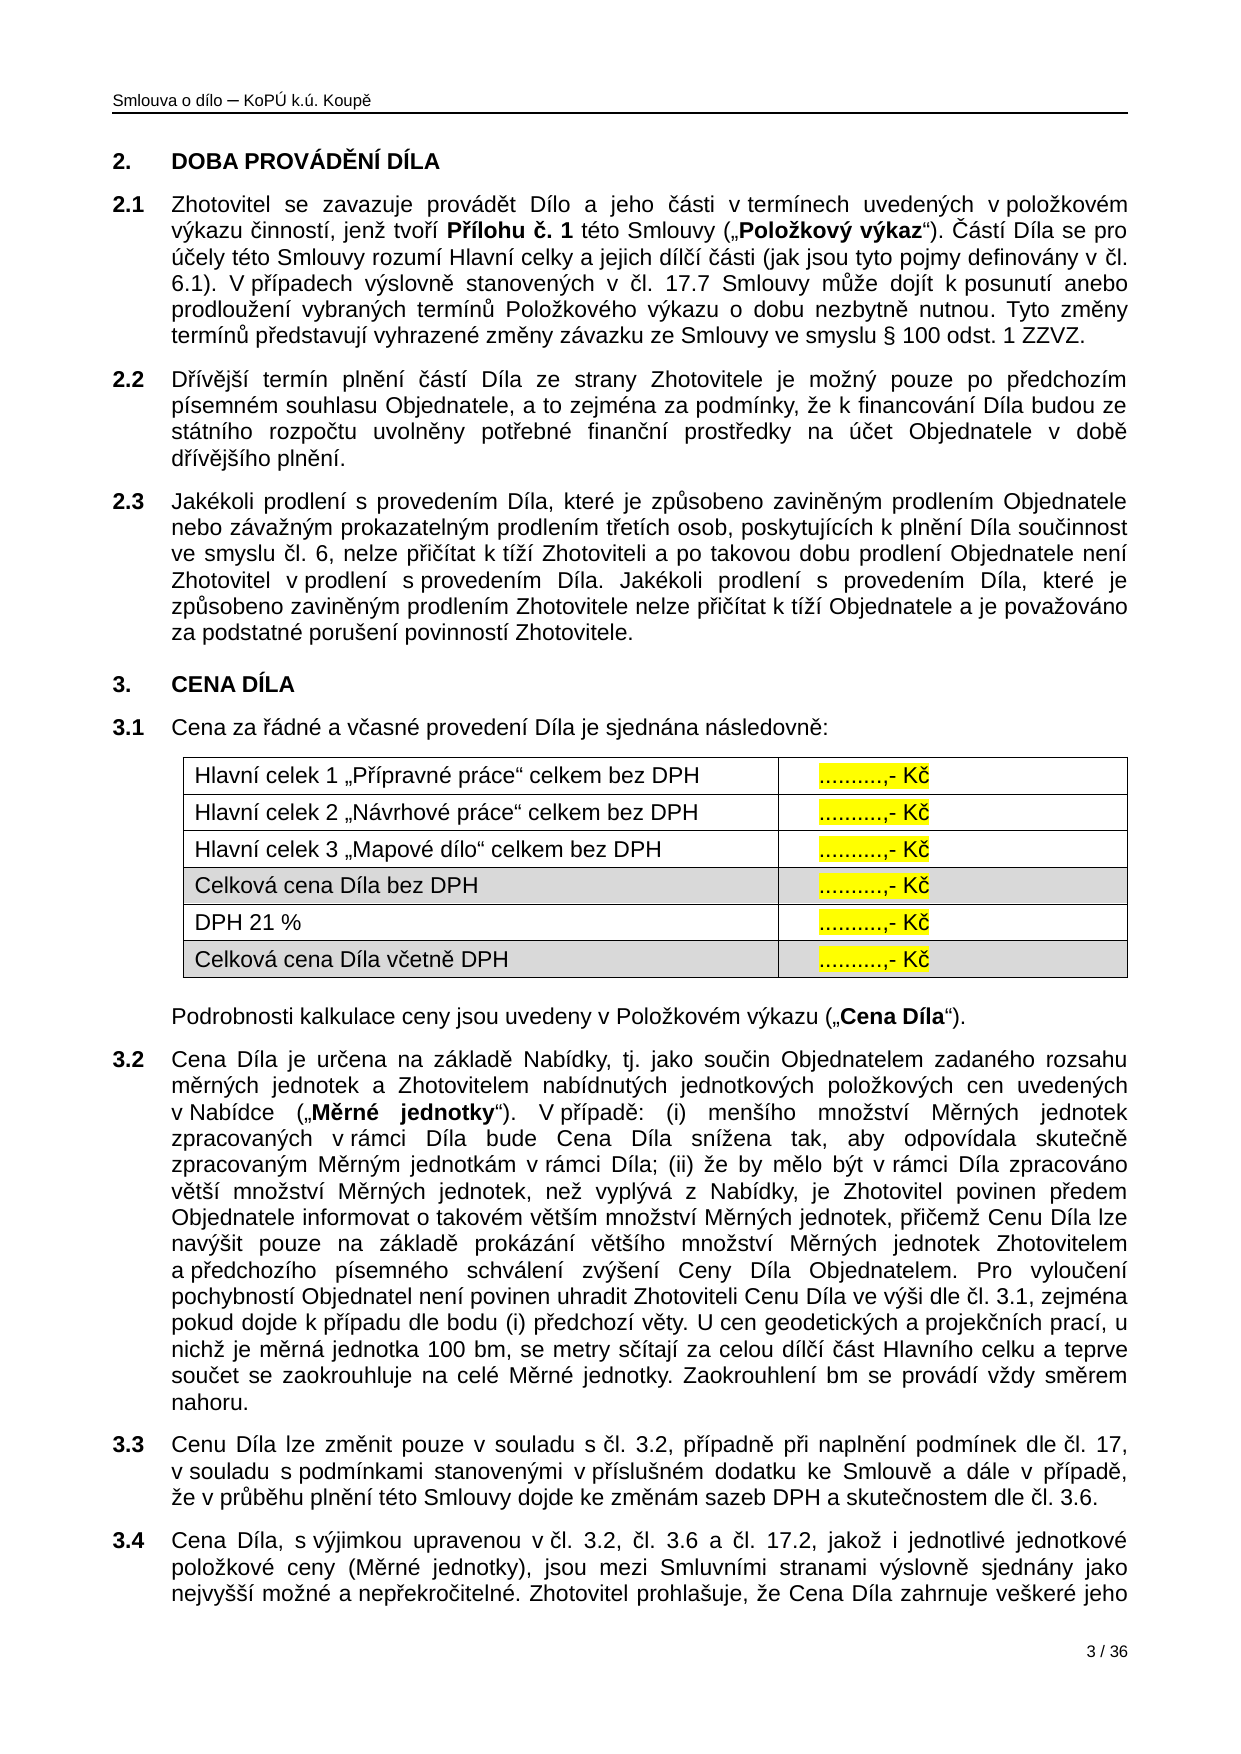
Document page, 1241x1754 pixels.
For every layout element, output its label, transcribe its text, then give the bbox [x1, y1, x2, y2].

table_cell ..........,- Kč [779, 831, 1127, 867]
text Jakékoli prodlení s provedením Díla, které je způsobeno zaviněným prodlením Objednatele nebo závažným prokazatelným prodlením třetích osob, poskytujících k plnění Díla součinnost ve smyslu čl. 6, nelze přičítat k tíží Zhotoviteli a po takovou dobu prodlení Objednatele není Zhotovitel v prodlení s provedením Díla. Jakékoli prodlení s provedením Díla, které je způsobeno zaviněným prodlením Zhotovitele nelze přičítat k tíží Objednatele a je považováno za podstatné porušení povinností Zhotovitele. [112, 488, 1128, 646]
text Cena Díla je určena na základě Nabídky, tj. jako součin Objednatelem zadaného rozsahu měrných jednotek a Zhotovitelem nabídnutých jednotkových položkových cen uvedených v Nabídce („Měrné jednotky“). V případě: (i) menšího množství Měrných jednotek zpracovaných v rámci Díla bude Cena Díla snížena tak, aby odpovídala skutečně zpracovaným Měrným jednotkám v rámci Díla; (ii) že by mělo být v rámci Díla zpracováno větší množství Měrných jednotek, než vyplývá z Nabídky, je Zhotovitel povinen předem Objednatele informovat o takovém větším množství Měrných jednotek, přičemž Cenu Díla lze navýšit pouze na základě prokázání většího množství Měrných jednotek Zhotovitelem a předchozího písemného schválení zvýšení Ceny Díla Objednatelem. Pro vyloučení pochybností Objednatel není povinen uhradit Zhotoviteli Cenu Díla ve výši dle čl. 3.1, zejména pokud dojde k případu dle bodu (i) předchozí věty. U cen geodetických a projekčních prací, u nichž je měrná jednotka 100 bm, se metry sčítají za celou dílčí část Hlavního celku a teprve součet se zaokrouhluje na celé Měrné jednotky. Zaokrouhlení bm se provádí vždy směrem nahoru. [112, 1046, 1128, 1415]
table_cell ..........,- Kč [779, 868, 1127, 903]
table_header ..........,- Kč [779, 758, 1127, 793]
table_cell ..........,- Kč [779, 941, 1127, 977]
text Zhotovitel se zavazuje provádět Dílo a jeho části v termínech uvedených v položkovém výkazu činností, jenž tvoří Přílohu č. 1 této Smlouvy („Položkový výkaz“). Částí Díla se pro účely této Smlouvy rozumí Hlavní celky a jejich dílčí části (jak jsou tyto pojmy definovány v čl. 6.1). V případech výslovně stanovených v čl. 17.7 Smlouvy může dojít k posunutí anebo prodloužení vybraných termínů Položkového výkazu o dobu nezbytně nutnou. Tyto změny termínů představují vyhrazené změny závazku ze Smlouvy ve smyslu § 100 odst. 1 ZZVZ. [112, 191, 1128, 349]
table_cell Celková cena Díla bez DPH [184, 868, 778, 903]
table_cell Celková cena Díla včetně DPH [184, 941, 778, 977]
text Cenu Díla lze změnit pouze v souladu s čl. 3.2, případně při naplnění podmínek dle čl. 17, v souladu s podmínkami stanovenými v příslušném dodatku ke Smlouvě a dále v případě, že v průběhu plnění této Smlouvy dojde ke změnám sazeb DPH a skutečnostem dle čl. 3.6. [112, 1431, 1128, 1511]
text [112, 1527, 1128, 1606]
text Dřívější termín plnění částí Díla ze strany Zhotovitele je možný pouze po předchozím písemném souhlasu Objednatele, a to zejména za podmínky, že k financování Díla budou ze státního rozpočtu uvolněny potřebné finanční prostředky na účet Objednatele v době dřívějšího plnění. [112, 366, 1128, 471]
table_cell ..........,- Kč [779, 905, 1127, 940]
text Doba PROVÁDĚNÍ díla [112, 148, 1128, 174]
list Podrobnosti kalkulace ceny jsou uvedeny v Položkovém výkazu („Cena Díla“). [171, 1003, 1128, 1029]
table_cell Hlavní celek 2 „Návrhové práce“ celkem bez DPH [184, 795, 778, 830]
text Cena za řádné a včasné provedení Díla je sjednána následovně: [112, 714, 1128, 740]
text Cena díla [112, 671, 1128, 697]
table_cell ..........,- Kč [779, 795, 1127, 830]
table_header Hlavní celek 1 „Přípravné práce“ celkem bez DPH [184, 758, 778, 793]
table_cell DPH 21 % [184, 905, 778, 940]
table_cell Hlavní celek 3 „Mapové dílo“ celkem bez DPH [184, 831, 778, 867]
